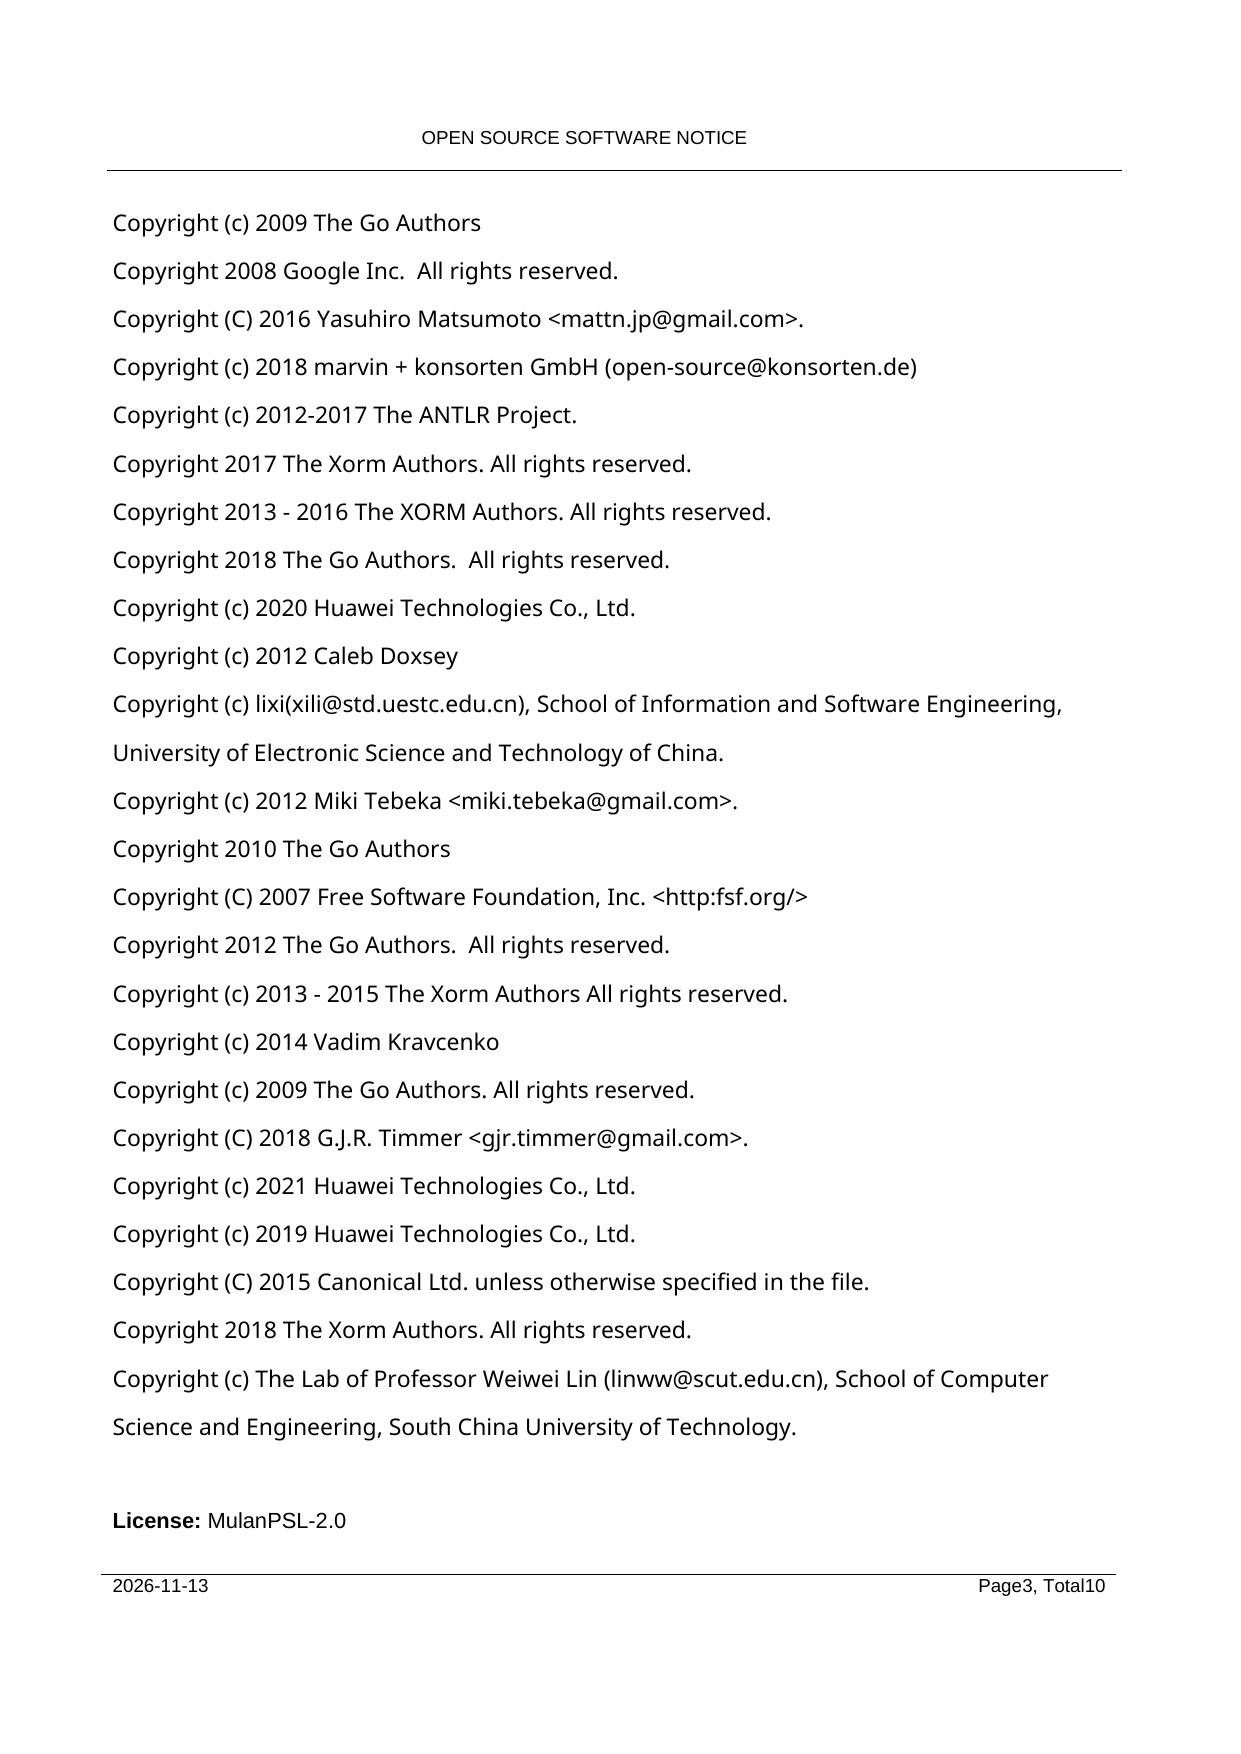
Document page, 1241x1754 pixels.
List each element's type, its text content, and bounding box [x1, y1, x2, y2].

text Copyright (c) 2014 Vadim Kravcenko [112, 1025, 1128, 1058]
text Copyright 2018 The Go Authors. All rights reserved. [112, 543, 1128, 576]
text Copyright (c) 2020 Huawei Technologies Co., Ltd. [112, 591, 1128, 624]
text Copyright (c) The Lab of Professor Weiwei Lin (linww@scut.edu.cn), School of Computer Science and Engineering, South China University of Technology. [112, 1362, 1128, 1443]
text Copyright (c) 2012-2017 The ANTLR Project. [112, 399, 1128, 431]
text Copyright (c) 2018 marvin + konsorten GmbH (open-source@konsorten.de) [112, 351, 1128, 383]
text Copyright (c) 2013 - 2015 The Xorm Authors All rights reserved. [112, 977, 1128, 1009]
text Copyright (c) 2009 The Go Authors [112, 206, 1128, 239]
text Copyright 2008 Google Inc. All rights reserved. [112, 254, 1128, 287]
text Copyright (C) 2018 G.J.R. Timmer <gjr.timmer@gmail.com>. [112, 1121, 1128, 1154]
text Copyright (c) 2021 Huawei Technologies Co., Ltd. [112, 1169, 1128, 1202]
text Copyright (c) 2012 Caleb Doxsey [112, 639, 1128, 672]
text Copyright (C) 2007 Free Software Foundation, Inc. <http:fsf.org/> [112, 881, 1128, 913]
text Copyright (c) lixi(xili@std.uestc.edu.cn), School of Information and Software Engineering, University of Electronic Science and Technology of China. [112, 688, 1128, 769]
text Copyright 2012 The Go Authors. All rights reserved. [112, 929, 1128, 961]
text Copyright 2018 The Xorm Authors. All rights reserved. [112, 1314, 1128, 1346]
text License: MulanPSL-2.0 [112, 1504, 1128, 1536]
text Copyright (C) 2015 Canonical Ltd. unless otherwise specified in the file. [112, 1266, 1128, 1298]
text Copyright (c) 2012 Miki Tebeka <miki.tebeka@gmail.com>. [112, 784, 1128, 817]
text Copyright (c) 2019 Huawei Technologies Co., Ltd. [112, 1218, 1128, 1250]
text Copyright 2013 - 2016 The XORM Authors. All rights reserved. [112, 495, 1128, 528]
text Copyright (C) 2016 Yasuhiro Matsumoto <mattn.jp@gmail.com>. [112, 303, 1128, 335]
text Copyright 2010 The Go Authors [112, 833, 1128, 865]
text Copyright (c) 2009 The Go Authors. All rights reserved. [112, 1073, 1128, 1106]
text Copyright 2017 The Xorm Authors. All rights reserved. [112, 447, 1128, 479]
